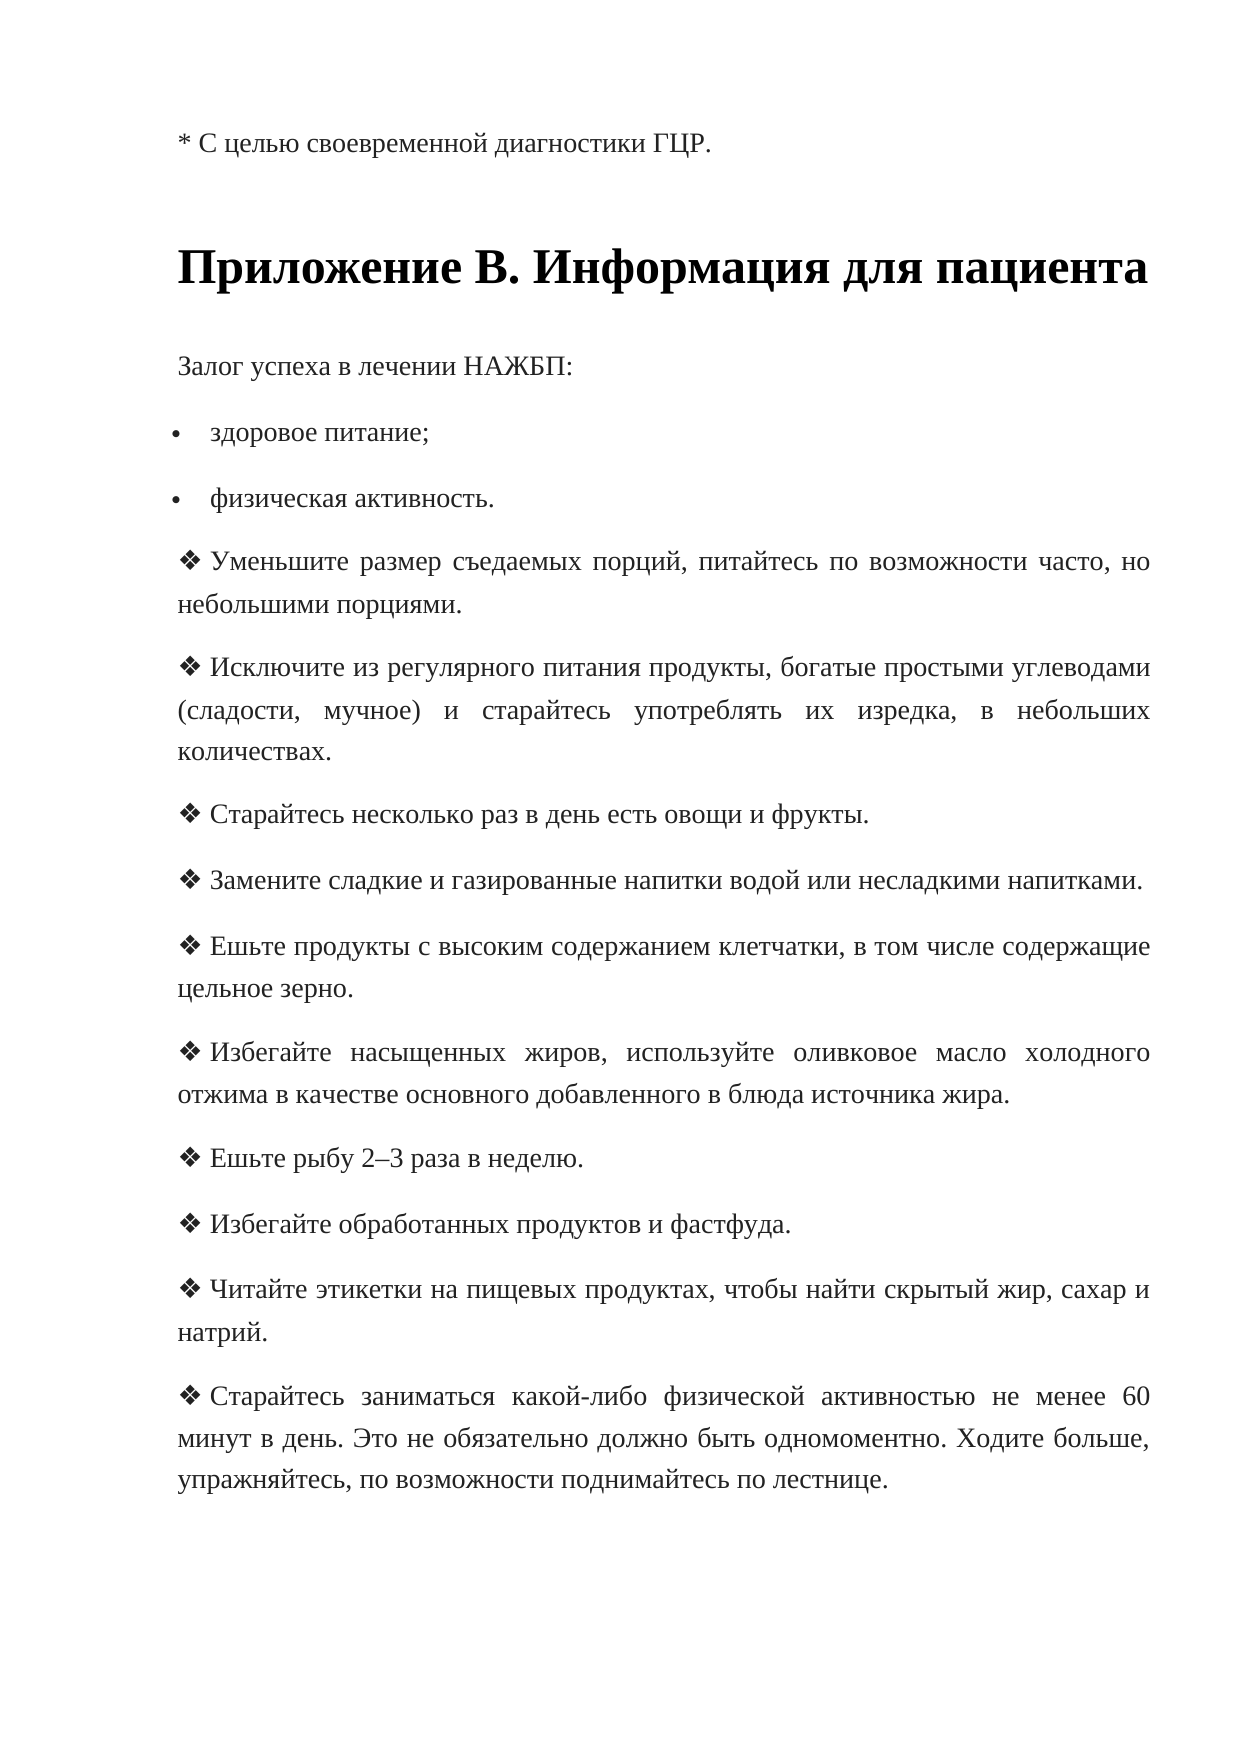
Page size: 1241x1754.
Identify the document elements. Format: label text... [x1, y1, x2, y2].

text ❖ Читайте этикетки на пищевых продуктах, чтобы найти скрытый жир, сахар и натрий. [177, 1266, 1152, 1347]
text Залог успеха в лечении НАЖБП: [177, 341, 1152, 382]
text ❖ Избегайте обработанных продуктов и фастфуда. [177, 1201, 1152, 1241]
text * С целью своевременной диагностики ГЦР. [177, 118, 1152, 159]
list здоровое питание; [172, 407, 1152, 447]
text ❖ Избегайте насыщенных жиров, используйте оливковое масло холодного отжима в качестве основного добавленного в блюда источника жира. [177, 1029, 1152, 1110]
text ❖ Уменьшите размер съедаемых порций, питайтесь по возможности часто, но небольшими порциями. [177, 538, 1152, 619]
text ❖ Старайтесь несколько раз в день есть овощи и фрукты. [177, 791, 1152, 832]
text ❖ Ешьте рыбу 2–3 раза в неделю. [177, 1135, 1152, 1176]
text ❖ Исключите из регулярного питания продукты, богатые простыми углеводами (сладости, мучное) и старайтесь употреблять их изредка, в небольших количествах. [177, 644, 1152, 766]
text ❖ Ешьте продукты с высоким содержанием клетчатки, в том числе содержащие цельное зерно. [177, 922, 1152, 1004]
text Приложение В. Информация для пациента [177, 237, 1152, 294]
text ❖ Замените сладкие и газированные напитки водой или несладкими напитками. [177, 857, 1152, 897]
list физическая активность. [172, 472, 1152, 513]
text ❖ Старайтесь заниматься какой-либо физической активностью не менее 60 минут в день. Это не обязательно должно быть одномоментно. Ходите больше, упражняйтесь, по возможности поднимайтесь по лестнице. [177, 1372, 1152, 1494]
